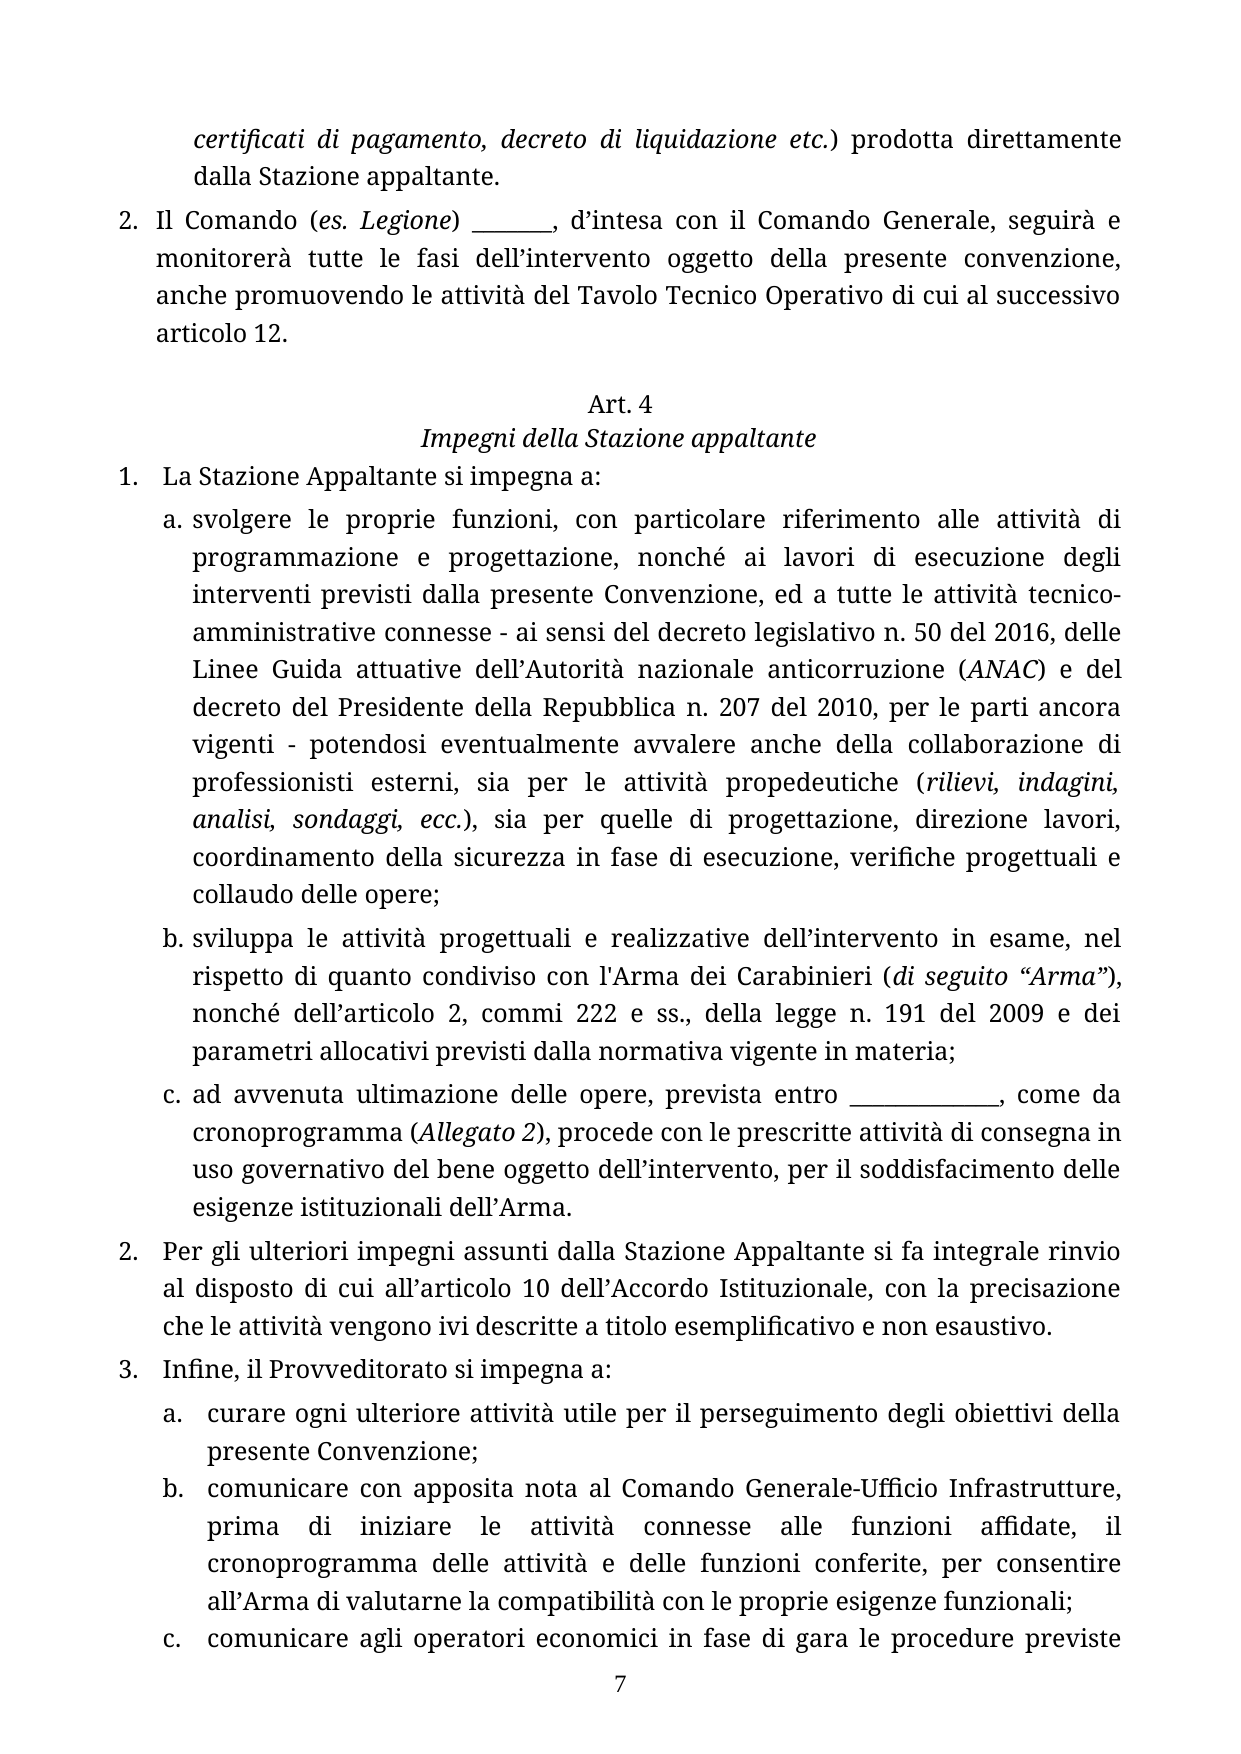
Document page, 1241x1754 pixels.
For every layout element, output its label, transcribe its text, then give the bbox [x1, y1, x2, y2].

list comunicare con apposita nota al Comando Generale-Ufficio Infrastrutture, prima di iniziare le attività connesse alle funzioni affidate, il cronoprogramma delle attività e delle funzioni conferite, per consentire all’Arma di valutarne la compatibilità con le proprie esigenze funzionali; [162, 1468, 1122, 1618]
list curare ogni ulteriore attività utile per il perseguimento degli obiettivi della presente Convenzione; [162, 1393, 1122, 1468]
list La Stazione Appaltante si impegna a: [118, 455, 1122, 493]
list sviluppa le attività progettuali e realizzative dell’intervento in esame, nel rispetto di quanto condiviso con l'Arma dei Carabinieri (di seguito “Arma”), nonché dell’articolo 2, commi 222 e ss., della legge n. 191 del 2009 e dei parametri allocativi previsti dalla normativa vigente in materia; [162, 918, 1122, 1068]
text Impegni della Stazione appaltante [118, 421, 1122, 455]
list Per gli ulteriori impegni assunti dalla Stazione Appaltante si fa integrale rinvio al disposto di cui all’articolo 10 dell’Accordo Istituzionale, con la precisazione che le attività vengono ivi descritte a titolo esemplificativo e non esaustivo. [118, 1230, 1122, 1343]
list Il Comando (es. Legione) _______, d’intesa con il Comando Generale, seguirà e monitorerà tutte le fasi dell’intervento oggetto della presente convenzione, anche promuovendo le attività del Tavolo Tecnico Operativo di cui al successivo articolo 12. [118, 199, 1122, 349]
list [156, 118, 1122, 193]
list ad avvenuta ultimazione delle opere, prevista entro _____________, come da cronoprogramma (Allegato 2), procede con le prescritte attività di consegna in uso governativo del bene oggetto dell’intervento, per il soddisfacimento delle esigenze istituzionali dell’Arma. [162, 1074, 1122, 1224]
text Art. 4 [118, 387, 1122, 421]
list svolgere le proprie funzioni, con particolare riferimento alle attività di programmazione e progettazione, nonché ai lavori di esecuzione degli interventi previsti dalla presente Convenzione, ed a tutte le attività tecnico-amministrative connesse - ai sensi del decreto legislativo n. 50 del 2016, delle Linee Guida attuative dell’Autorità nazionale anticorruzione (ANAC) e del decreto del Presidente della Repubblica n. 207 del 2010, per le parti ancora vigenti - potendosi eventualmente avvalere anche della collaborazione di professionisti esterni, sia per le attività propedeutiche (rilievi, indagini, analisi, sondaggi, ecc.), sia per quelle di progettazione, direzione lavori, coordinamento della sicurezza in fase di esecuzione, verifiche progettuali e collaudo delle opere; [162, 499, 1122, 911]
list Infine, il Provveditorato si impegna a: [118, 1349, 1122, 1386]
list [162, 1618, 1122, 1655]
